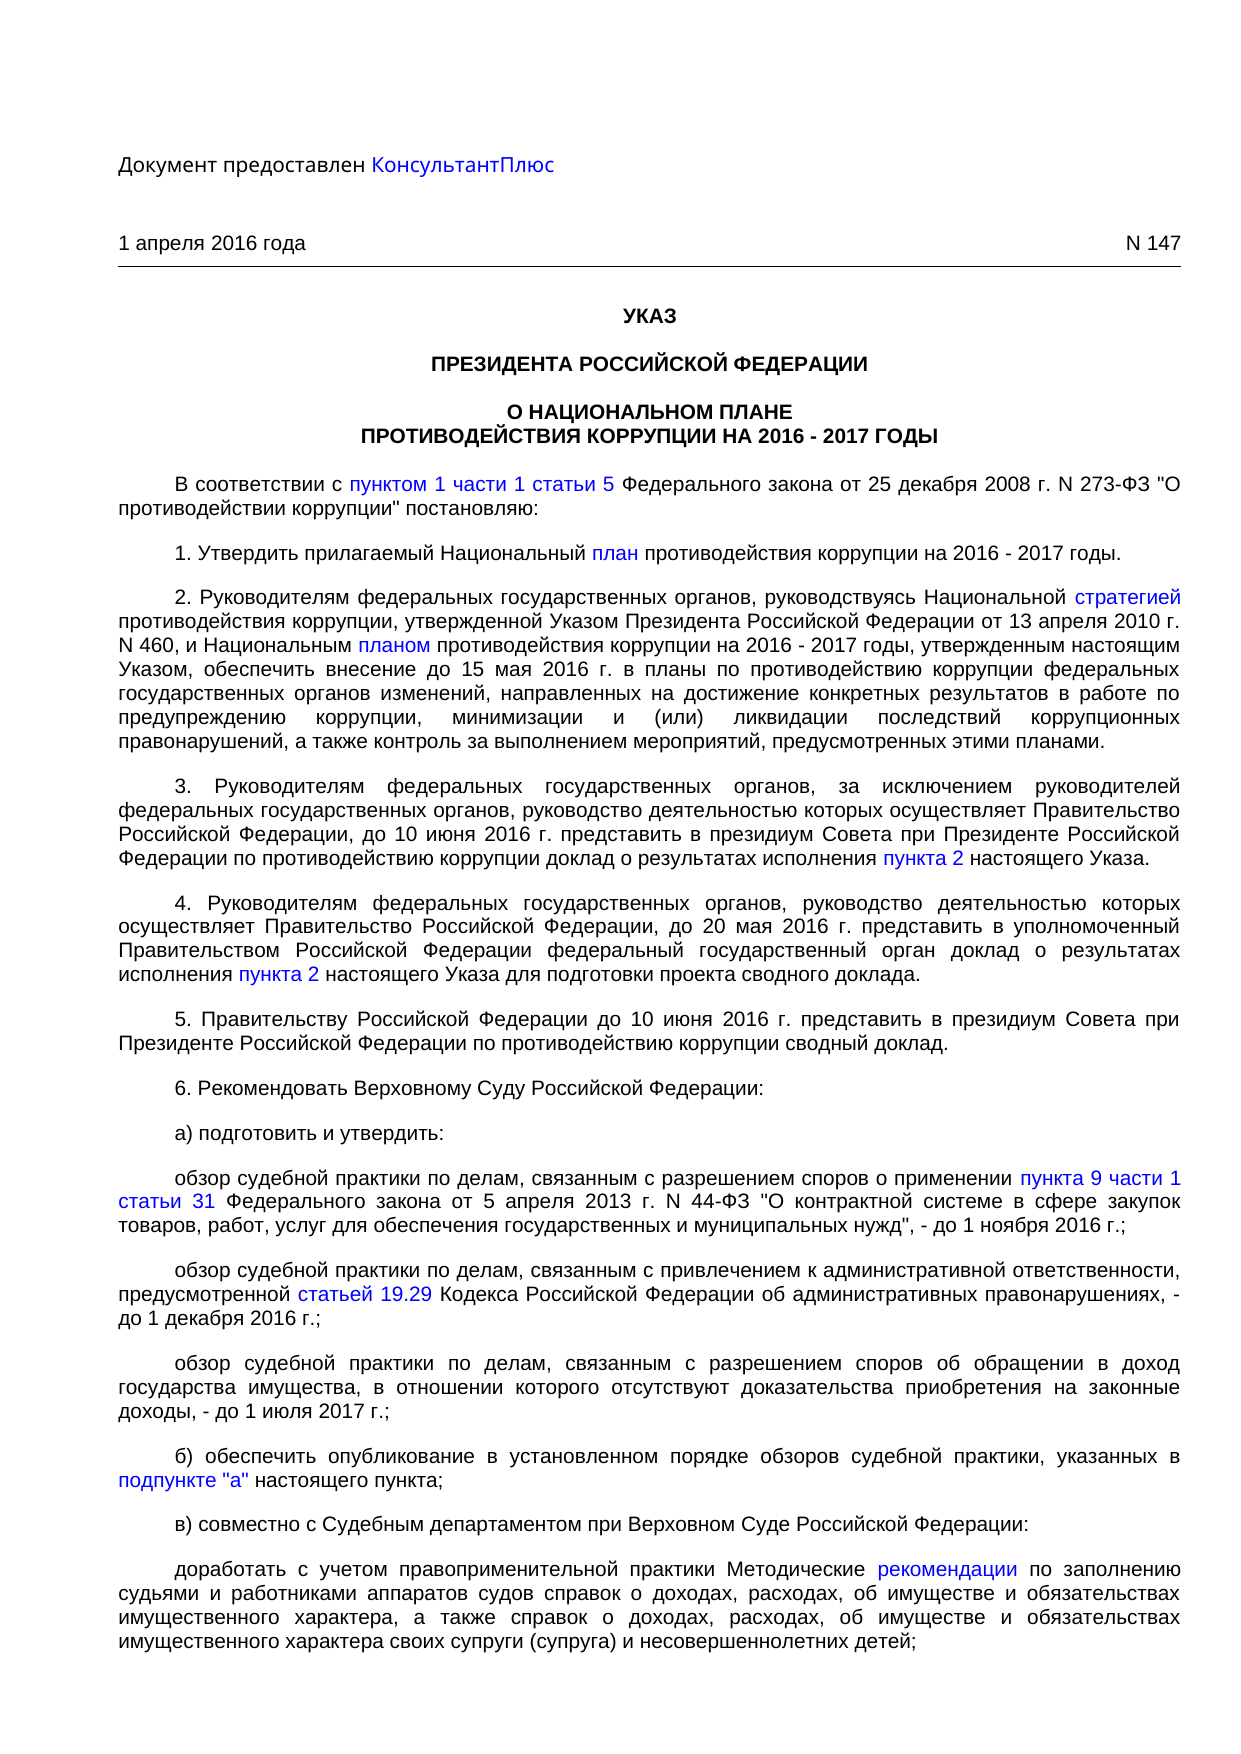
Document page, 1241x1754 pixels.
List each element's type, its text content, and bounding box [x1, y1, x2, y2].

text УКАЗ [118, 304, 1181, 328]
text 6. Рекомендовать Верховному Суду Российской Федерации: [118, 1076, 1181, 1100]
text в) совместно с Судебным департаментом при Верховном Суде Российской Федерации: [118, 1512, 1181, 1536]
text 3. Руководителям федеральных государственных органов, за исключением руководителей федеральных государственных органов, руководство деятельностью которых осуществляет Правительство Российской Федерации, до 10 июня 2016 г. представить в президиум Совета при Президенте Российской Федерации по противодействию коррупции доклад о результатах исполнения пункта 2 настоящего Указа. [118, 774, 1181, 869]
text 1. Утвердить прилагаемый Национальный план противодействия коррупции на 2016 - 2017 годы. [118, 540, 1181, 564]
text а) подготовить и утвердить: [118, 1121, 1181, 1144]
text 4. Руководителям федеральных государственных органов, руководство деятельностью которых осуществляет Правительство Российской Федерации, до 20 мая 2016 г. представить в уполномоченный Правительством Российской Федерации федеральный государственный орган доклад о результатах исполнения пункта 2 настоящего Указа для подготовки проекта сводного доклада. [118, 890, 1181, 986]
table_header 1 апреля 2016 года [118, 231, 649, 255]
text ПРОТИВОДЕЙСТВИЯ КОРРУПЦИИ НА 2016 - 2017 ГОДЫ [118, 424, 1181, 448]
text обзор судебной практики по делам, связанным с привлечением к административной ответственности, предусмотренной статьей 19.29 Кодекса Российской Федерации об административных правонарушениях, - до 1 декабря 2016 г.; [118, 1258, 1181, 1330]
text б) обеспечить опубликование в установленном порядке обзоров судебной практики, указанных в подпункте "а" настоящего пункта; [118, 1443, 1181, 1491]
table_header N 147 [650, 231, 1181, 255]
text В соответствии с пунктом 1 части 1 статьи 5 Федерального закона от 25 декабря 2008 г. N 273-ФЗ "О противодействии коррупции" постановляю: [118, 472, 1181, 519]
text 5. Правительству Российской Федерации до 10 июня 2016 г. представить в президиум Совета при Президенте Российской Федерации по противодействию коррупции сводный доклад. [118, 1007, 1181, 1055]
text обзор судебной практики по делам, связанным с разрешением споров об обращении в доход государства имущества, в отношении которого отсутствуют доказательства приобретения на законные доходы, - до 1 июля 2017 г.; [118, 1351, 1181, 1423]
text ПРЕЗИДЕНТА РОССИЙСКОЙ ФЕДЕРАЦИИ [118, 352, 1181, 376]
text обзор судебной практики по делам, связанным с разрешением споров о применении пункта 9 части 1 статьи 31 Федерального закона от 5 апреля 2013 г. N 44-ФЗ "О контрактной системе в сфере закупок товаров, работ, услуг для обеспечения государственных и муниципальных нужд", - до 1 ноября 2016 г.; [118, 1165, 1181, 1237]
text доработать с учетом правоприменительной практики Методические рекомендации по заполнению судьями и работниками аппаратов судов справок о доходах, расходах, об имуществе и обязательствах имущественного характера, а также справок о доходах, расходах, об имуществе и обязательствах имущественного характера своих супруги (супруга) и несовершеннолетних детей; [118, 1557, 1181, 1653]
text 2. Руководителям федеральных государственных органов, руководствуясь Национальной стратегией противодействия коррупции, утвержденной Указом Президента Российской Федерации от 13 апреля 2010 г. N 460, и Национальным планом противодействия коррупции на 2016 - 2017 годы, утвержденным настоящим Указом, обеспечить внесение до 15 мая 2016 г. в планы по противодействию коррупции федеральных государственных органов изменений, направленных на достижение конкретных результатов в работе по предупреждению коррупции, минимизации и (или) ликвидации последствий коррупционных правонарушений, а также контроль за выполнением мероприятий, предусмотренных этими планами. [118, 585, 1181, 753]
text Документ предоставлен КонсультантПлюс [118, 150, 1181, 207]
text О НАЦИОНАЛЬНОМ ПЛАНЕ [118, 400, 1181, 424]
